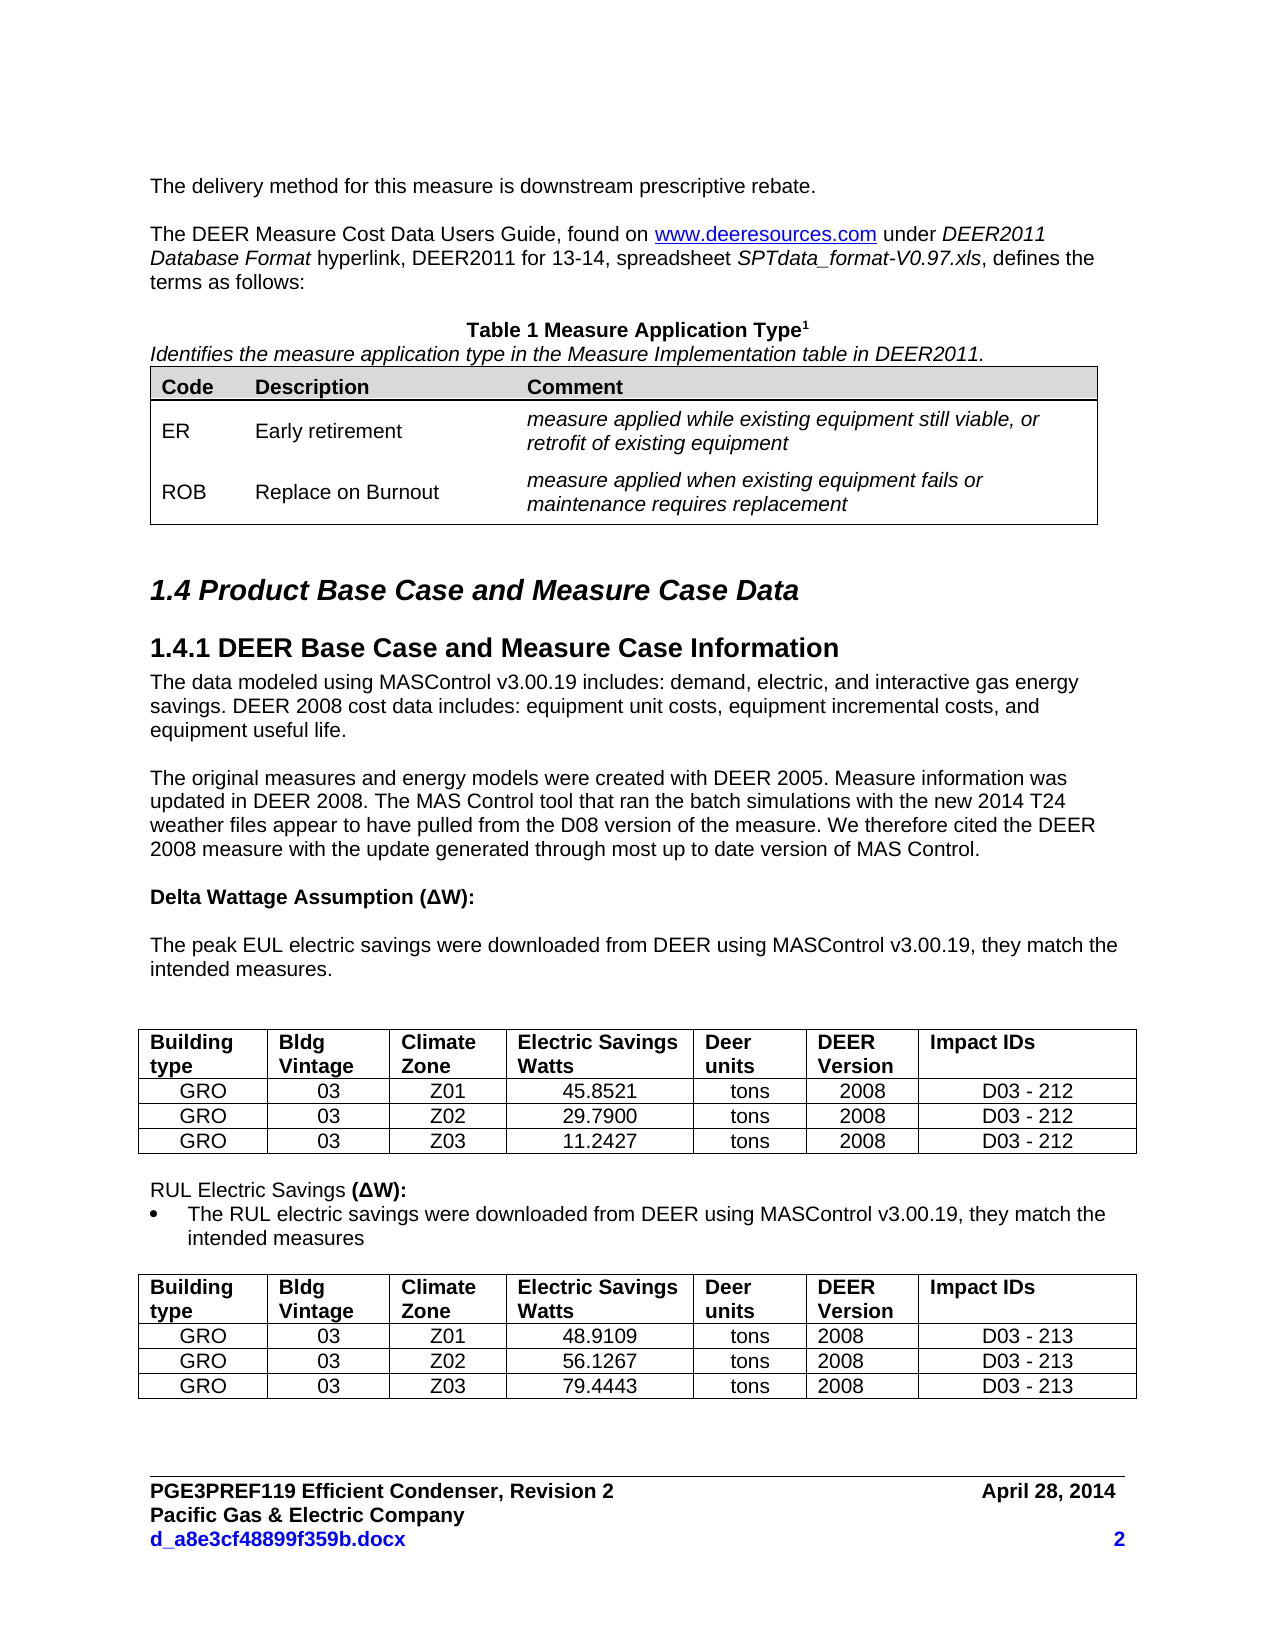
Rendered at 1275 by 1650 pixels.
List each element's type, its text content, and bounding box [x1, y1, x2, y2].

table_cell tons [694, 1104, 806, 1128]
table_header DEER Version [807, 1275, 918, 1323]
table_cell Z02 [390, 1104, 506, 1128]
table_cell GRO [139, 1129, 267, 1153]
table_cell Z03 [390, 1129, 506, 1153]
text The delivery method for this measure is downstream prescriptive rebate. [150, 174, 1125, 198]
text Delta Wattage Assumption (ΔW): [150, 885, 1125, 909]
table_cell Z01 [390, 1324, 506, 1348]
table_cell GRO [139, 1349, 267, 1373]
table_header DEER Version [807, 1030, 918, 1078]
table_header Bldg Vintage [268, 1030, 389, 1078]
text The data modeled using MASControl v3.00.19 includes: demand, electric, and interactive gas energy savings. DEER 2008 cost data includes: equipment unit costs, equipment incremental costs, and equipment useful life. [150, 669, 1125, 741]
table_cell 03 [268, 1374, 389, 1398]
table_cell D03 - 212 [919, 1129, 1136, 1153]
table_cell 03 [268, 1129, 389, 1153]
table_cell D03 - 213 [919, 1374, 1136, 1398]
table_cell D03 - 212 [919, 1104, 1136, 1128]
subtitle 1.4 Product Base Case and Measure Case Data [150, 573, 1125, 607]
text The original measures and energy models were created with DEER 2005. Measure information was updated in DEER 2008. The MAS Control tool that ran the batch simulations with the new 2014 T24 weather files appear to have pulled from the D08 version of the measure. We therefore cited the DEER 2008 measure with the update generated through most up to date version of MAS Control. [150, 765, 1125, 861]
table_cell 03 [268, 1079, 389, 1103]
table_header Electric Savings Watts [507, 1275, 693, 1323]
table_header Building type [139, 1275, 267, 1323]
table_cell GRO [139, 1079, 267, 1103]
table_cell Z01 [390, 1079, 506, 1103]
table_cell Replace on Burnout [244, 461, 516, 523]
table_cell 45.8521 [507, 1079, 693, 1103]
table_cell D03 - 213 [919, 1324, 1136, 1348]
table_cell GRO [139, 1324, 267, 1348]
table_header Building type [139, 1030, 267, 1078]
table_cell 56.1267 [507, 1349, 693, 1373]
table_header Code [151, 367, 244, 398]
table_cell ROB [151, 461, 244, 523]
text Table 1 Measure Application Type [150, 318, 1125, 342]
table_cell 79.4443 [507, 1374, 693, 1398]
table_cell Early retirement [244, 401, 516, 461]
table_cell 2008 [807, 1324, 918, 1348]
text Identifies the measure application type in the Measure Implementation table in DEER2011. [150, 342, 1125, 366]
table_cell 2008 [807, 1374, 918, 1398]
table_cell 03 [268, 1324, 389, 1348]
table_header Comment [516, 367, 1097, 398]
table_header Bldg Vintage [268, 1275, 389, 1323]
table_header Climate Zone [390, 1275, 506, 1323]
table_cell 2008 [807, 1349, 918, 1373]
table_cell measure applied while existing equipment still viable, or retrofit of existing equipment [516, 401, 1097, 461]
table_cell 2008 [807, 1104, 918, 1128]
table_header Climate Zone [390, 1030, 506, 1078]
table_cell 2008 [807, 1079, 918, 1103]
table_cell ER [151, 401, 244, 461]
table_cell 03 [268, 1349, 389, 1373]
table_cell 29.7900 [507, 1104, 693, 1128]
table_cell Z02 [390, 1349, 506, 1373]
table_cell tons [694, 1079, 806, 1103]
table_cell tons [694, 1324, 806, 1348]
table_header Deer units [694, 1275, 806, 1323]
text RUL Electric Savings (ΔW): [150, 1178, 1125, 1202]
table_header Description [244, 367, 516, 398]
table_cell GRO [139, 1104, 267, 1128]
table_header Deer units [694, 1030, 806, 1078]
table_cell 48.9109 [507, 1324, 693, 1348]
table_header Impact IDs [919, 1275, 1136, 1323]
table_cell GRO [139, 1374, 267, 1398]
text The DEER Measure Cost Data Users Guide, found on www.deeresources.com under DEER2011 Database Format hyperlink, DEER2011 for 13-14, spreadsheet SPTdata_format-V0.97.xls, defines the terms as follows: [150, 222, 1125, 294]
table_cell measure applied when existing equipment fails or maintenance requires replacement [516, 461, 1097, 523]
table_header Impact IDs [919, 1030, 1136, 1078]
table_cell tons [694, 1129, 806, 1153]
table_cell 03 [268, 1104, 389, 1128]
table_cell Z03 [390, 1374, 506, 1398]
table_cell 2008 [807, 1129, 918, 1153]
table_header Electric Savings Watts [507, 1030, 693, 1078]
text The peak EUL electric savings were downloaded from DEER using MASControl v3.00.19, they match the intended measures. [150, 933, 1125, 981]
table_cell D03 - 213 [919, 1349, 1136, 1373]
subtitle 1.4.1 DEER Base Case and Measure Case Information [150, 632, 1125, 663]
list The RUL electric savings were downloaded from DEER using MASControl v3.00.19, they match the intended measures [150, 1202, 1125, 1250]
table_cell D03 - 212 [919, 1079, 1136, 1103]
table_cell 11.2427 [507, 1129, 693, 1153]
table_cell tons [694, 1349, 806, 1373]
table_cell tons [694, 1374, 806, 1398]
